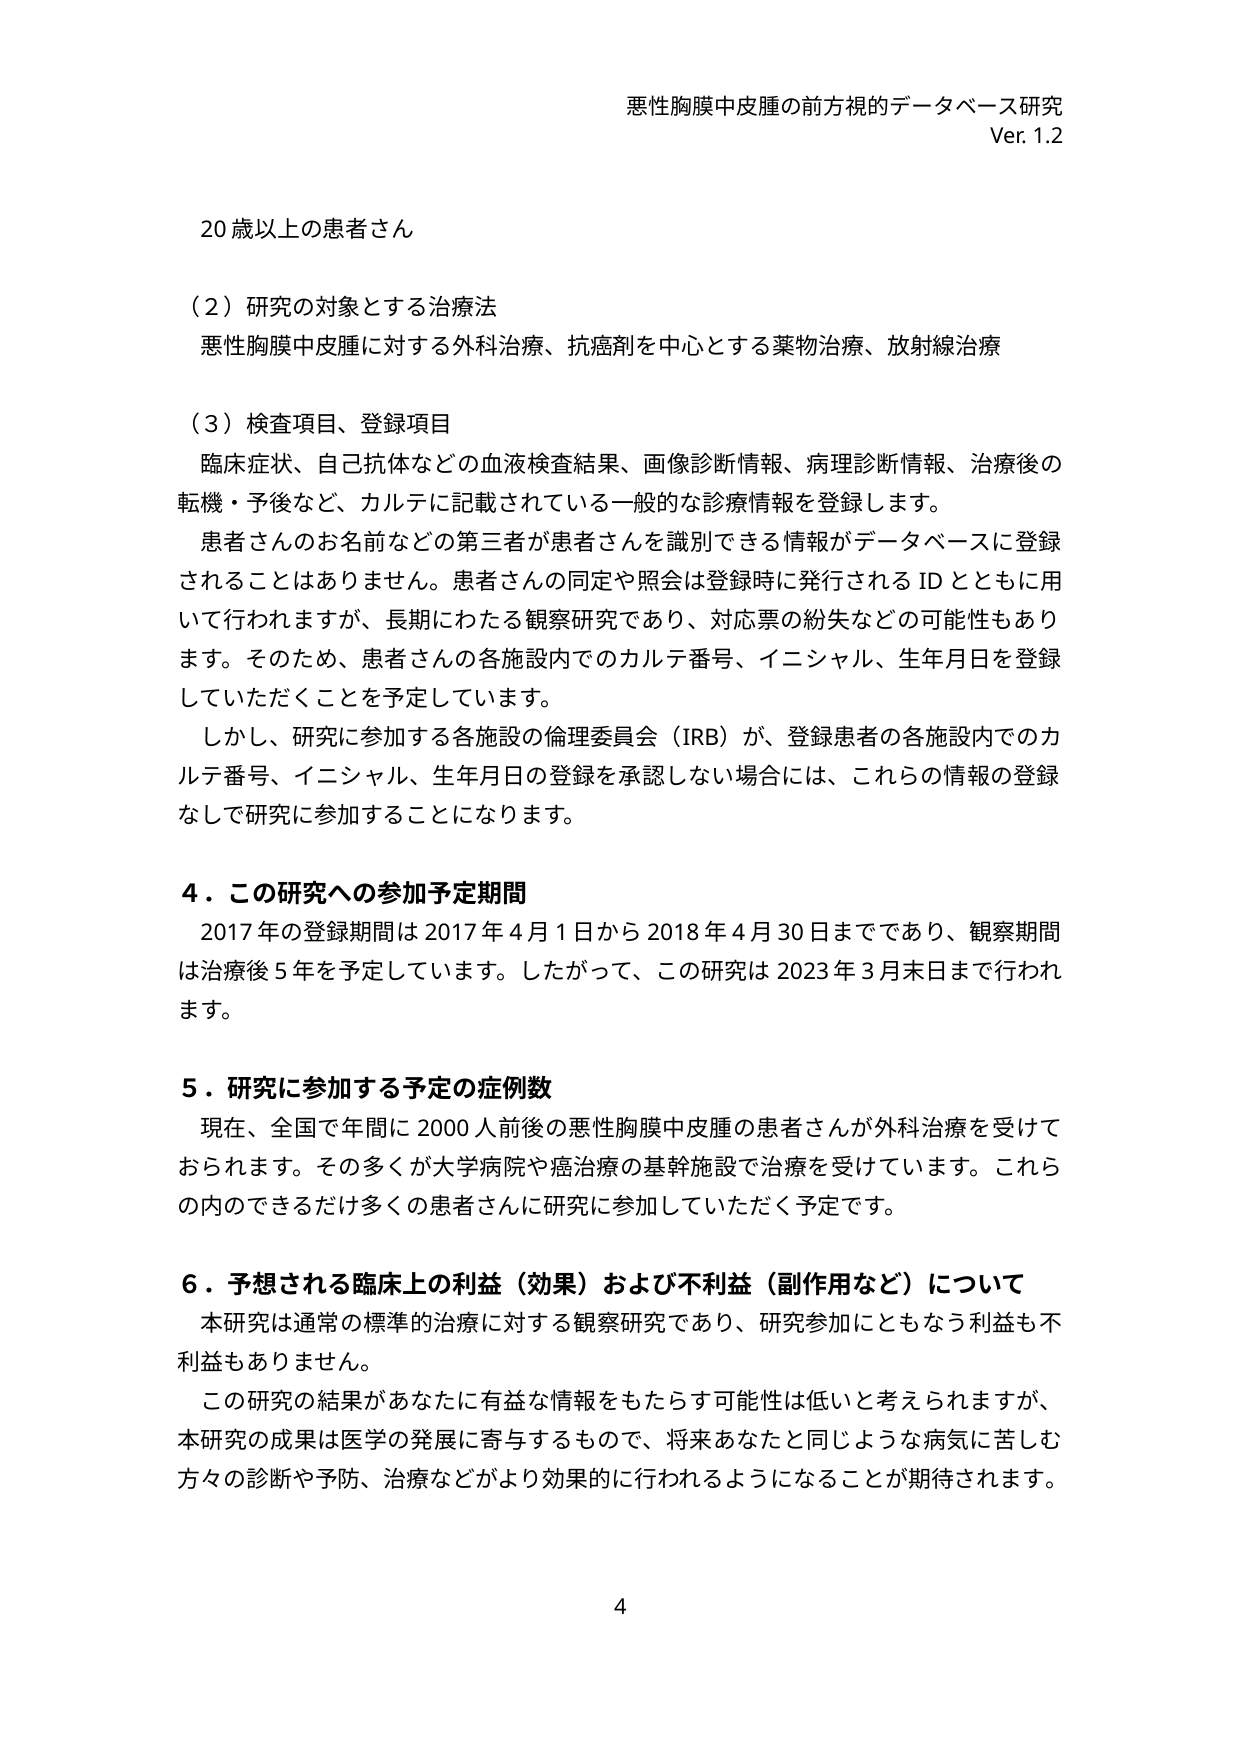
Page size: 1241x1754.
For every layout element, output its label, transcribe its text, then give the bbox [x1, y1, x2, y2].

text 2017年の登録期間は2017年4月1日から2018年4月30日までであり、観察期間は治療後5年を予定しています。したがって、この研究は2023年3月末日まで行われます。 [177, 911, 1063, 1028]
text 本研究は通常の標準的治療に対する観察研究であり、研究参加にともなう利益も不利益もありません。 [177, 1302, 1063, 1380]
subtitle ５．研究に参加する予定の症例数 [177, 1067, 1063, 1107]
text この研究の結果があなたに有益な情報をもたらす可能性は低いと考えられますが、本研究の成果は医学の発展に寄与するもので、将来あなたと同じような病気に苦しむ方々の診断や予防、治療などがより効果的に行われるようになることが期待されます。 [177, 1380, 1063, 1497]
subtitle （２）研究の対象とする治療法 [177, 286, 1063, 325]
text 20歳以上の患者さん [177, 208, 1063, 247]
text 患者さんのお名前などの第三者が患者さんを識別できる情報がデータベースに登録されることはありません。患者さんの同定や照会は登録時に発行されるIDとともに用いて行われますが、長期にわたる観察研究であり、対応票の紛失などの可能性もあります。そのため、患者さんの各施設内でのカルテ番号、イニシャル、生年月日を登録していただくことを予定しています。 [177, 521, 1063, 716]
text 現在、全国で年間に2000人前後の悪性胸膜中皮腫の患者さんが外科治療を受けておられます。その多くが大学病院や癌治療の基幹施設で治療を受けています。これらの内のできるだけ多くの患者さんに研究に参加していただく予定です。 [177, 1107, 1063, 1224]
text しかし、研究に参加する各施設の倫理委員会（IRB）が、登録患者の各施設内でのカルテ番号、イニシャル、生年月日の登録を承認しない場合には、これらの情報の登録なしで研究に参加することになります。 [177, 716, 1063, 833]
subtitle ６．予想される臨床上の利益（効果）および不利益（副作用など）について [177, 1263, 1063, 1302]
subtitle （３）検査項目、登録項目 [177, 403, 1063, 442]
text 悪性胸膜中皮腫に対する外科治療、抗癌剤を中心とする薬物治療、放射線治療 [177, 325, 1063, 364]
subtitle ４．この研究への参加予定期間 [177, 872, 1063, 911]
text 臨床症状、自己抗体などの血液検査結果、画像診断情報、病理診断情報、治療後の転機・予後など、カルテに記載されている一般的な診療情報を登録します。 [177, 442, 1063, 521]
